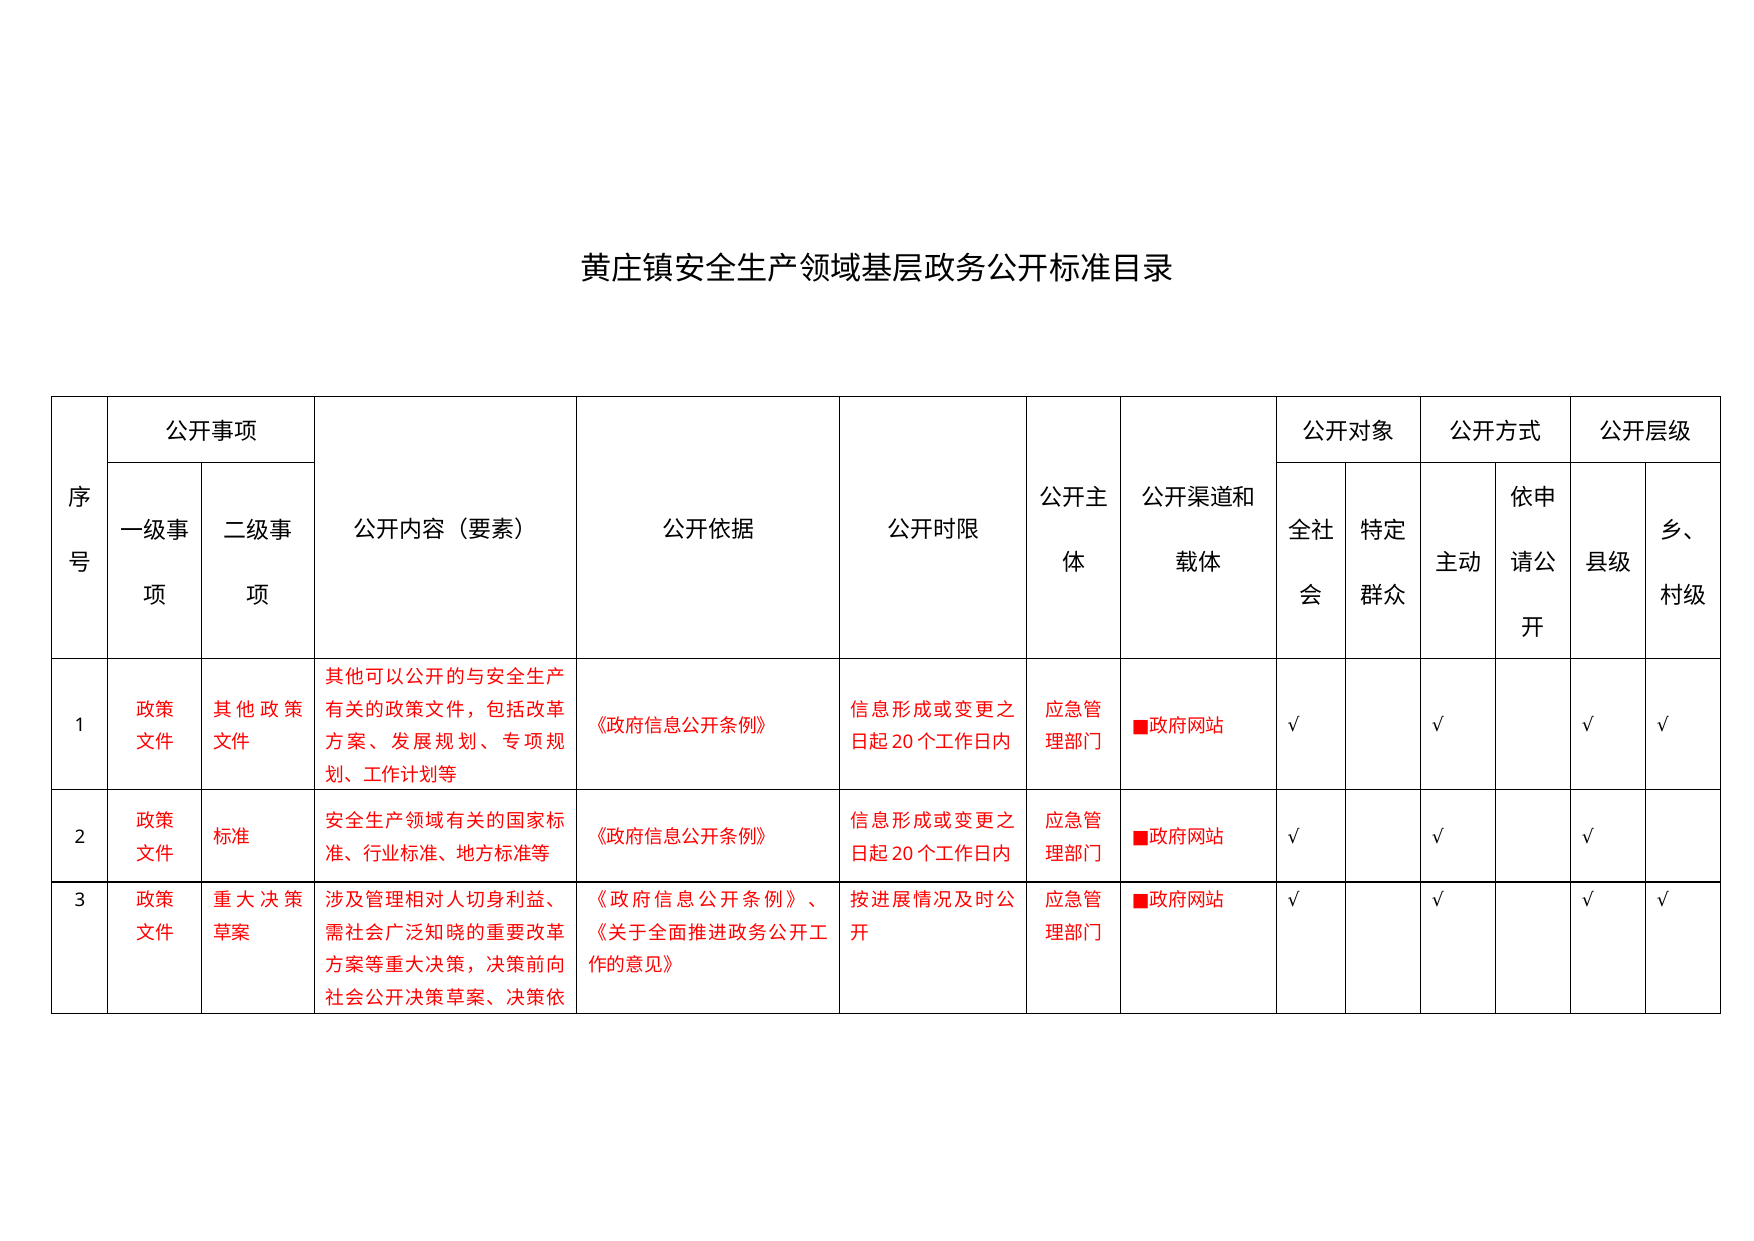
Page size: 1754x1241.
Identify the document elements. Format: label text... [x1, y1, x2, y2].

table_cell 应急管理部门 [1027, 659, 1120, 789]
table_header 公开主体 [1027, 397, 1120, 658]
table_cell 3 [52, 883, 107, 1012]
table_cell ■政府网站 [1121, 790, 1276, 881]
table_cell ■政府网站 [1121, 883, 1276, 1012]
table_cell √ [1646, 659, 1720, 789]
table_cell ■政府网站 [1121, 659, 1276, 789]
subtitle 黄庄镇安全生产领域基层政务公开标准目录 [150, 233, 1604, 298]
table_cell √ [1421, 790, 1495, 881]
table_header 公开事项 [108, 397, 314, 462]
table_cell [1496, 790, 1570, 881]
table_cell 全社会 [1277, 463, 1345, 658]
table_cell 其他可以公开的与安全生产有关的政策文件，包括改革方案、发展规划、专项规划、工作计划等 [315, 659, 576, 789]
table_cell 信息形成或变更之日起20个工作日内 [840, 659, 1026, 789]
table_cell 二级事项 [202, 463, 314, 658]
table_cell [577, 883, 839, 1012]
table_cell 2 [52, 790, 107, 881]
table_cell 主动 [1421, 463, 1495, 658]
table_cell 《政府信息公开条例》 [577, 790, 839, 881]
table_cell 应急管理部门 [1027, 790, 1120, 881]
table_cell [315, 883, 576, 1012]
table_cell 《政府信息公开条例》 [577, 659, 839, 789]
table_header 公开方式 [1421, 397, 1570, 462]
table_cell [1646, 790, 1720, 881]
table_cell [1496, 883, 1570, 1012]
table_header 公开对象 [1277, 397, 1420, 462]
table_cell 其他政策文件 [202, 659, 314, 789]
table_header 公开内容（要素） [315, 397, 576, 658]
table_cell 一级事项 [108, 463, 201, 658]
table_cell [1346, 883, 1420, 1012]
table_cell √ [1421, 883, 1495, 1012]
table_cell √ [1277, 883, 1345, 1012]
table_cell 特定群众 [1346, 463, 1420, 658]
table_header 公开依据 [577, 397, 839, 658]
table_cell 1 [52, 659, 107, 789]
table_cell 按进展情况及时公开 [840, 883, 1026, 1012]
table_header 序号 [52, 397, 107, 658]
table_header 公开时限 [840, 397, 1026, 658]
table_cell 县级 [1571, 463, 1645, 658]
table_cell 安全生产领域有关的国家标准、行业标准、地方标准等 [315, 790, 576, 881]
table_header 公开层级 [1571, 397, 1720, 462]
table_cell √ [1571, 883, 1645, 1012]
table_cell √ [1421, 659, 1495, 789]
table_cell √ [1646, 883, 1720, 1012]
table_cell 政策 文件 [108, 883, 201, 1012]
table_header 公开渠道和载体 [1121, 397, 1276, 658]
table_cell 政策 文件 [108, 659, 201, 789]
table_cell 信息形成或变更之日起20个工作日内 [840, 790, 1026, 881]
table_cell √ [1277, 659, 1345, 789]
table_cell √ [1277, 790, 1345, 881]
table_cell 重大决策草案 [202, 883, 314, 1012]
table_cell √ [1571, 790, 1645, 881]
table_cell [1496, 659, 1570, 789]
table_cell [1346, 790, 1420, 881]
table_cell 政策 文件 [108, 790, 201, 881]
table_cell 应急管理部门 [1027, 883, 1120, 1012]
table_cell 依申请公开 [1496, 463, 1570, 658]
table_cell 乡、村级 [1646, 463, 1720, 658]
table_cell [1346, 659, 1420, 789]
table_cell √ [1571, 659, 1645, 789]
table_cell 标准 [202, 790, 314, 881]
